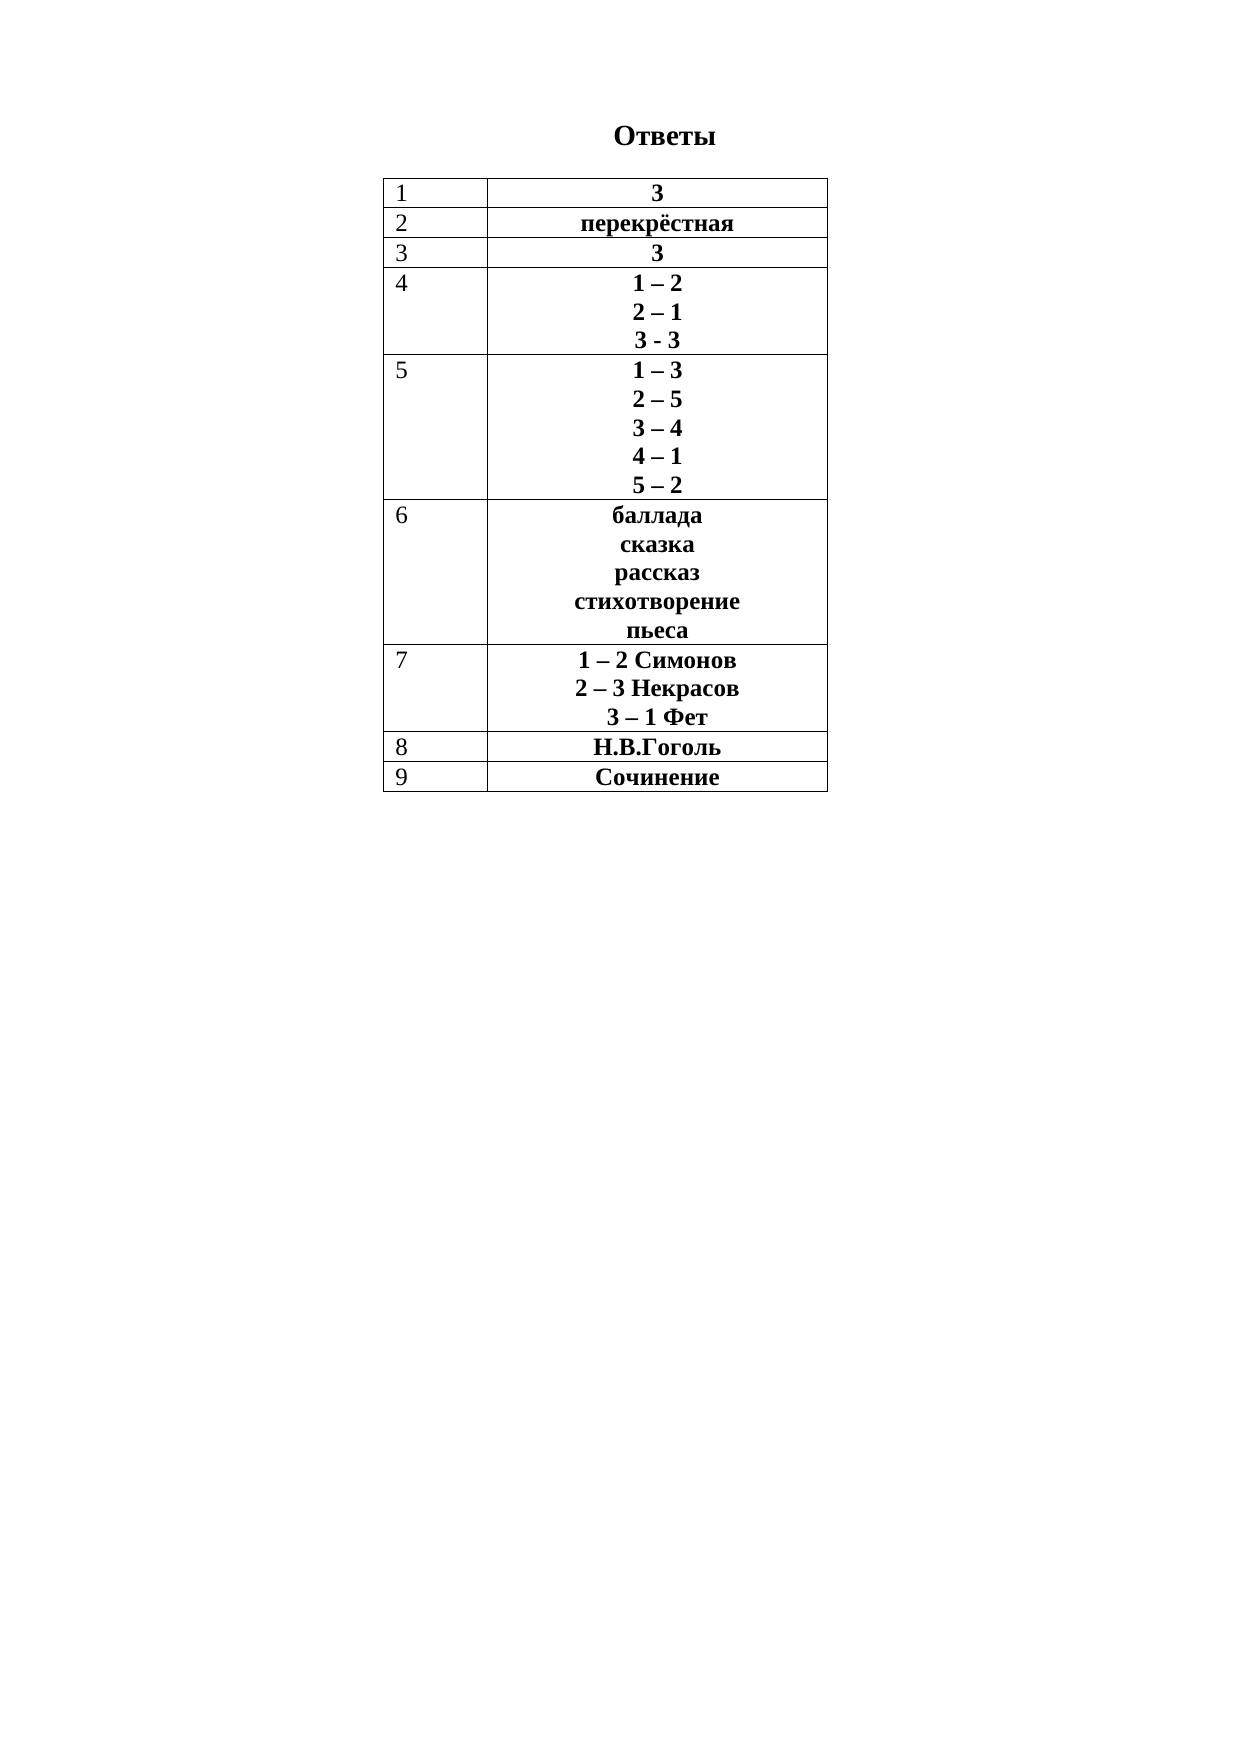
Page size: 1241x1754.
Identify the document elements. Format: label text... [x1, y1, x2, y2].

table_cell Н.В.Гоголь [488, 732, 827, 761]
table_cell 6 [384, 500, 487, 644]
table_header 3 [488, 179, 827, 207]
table_cell 8 [384, 732, 487, 761]
table_header 1 [384, 179, 487, 207]
table_cell перекрёстная [488, 208, 827, 237]
table_cell 5 [384, 355, 487, 499]
table_cell 9 [384, 762, 487, 791]
table_cell 1 – 2 Симонов 2 – 3 Некрасов 3 – 1 Фет [488, 645, 827, 731]
table_cell баллада сказка рассказ стихотворение пьеса [488, 500, 827, 644]
table_cell 3 [384, 238, 487, 267]
table_cell 4 [384, 268, 487, 354]
table_cell 7 [384, 645, 487, 731]
table_cell 1 – 2 2 – 1 3 - 3 [488, 268, 827, 354]
table_cell 2 [384, 208, 487, 237]
table_cell 1 – 3 2 – 5 3 – 4 4 – 1 5 – 2 [488, 355, 827, 499]
text Ответы [177, 118, 1152, 152]
table_cell Сочинение [488, 762, 827, 791]
table_cell 3 [488, 238, 827, 267]
